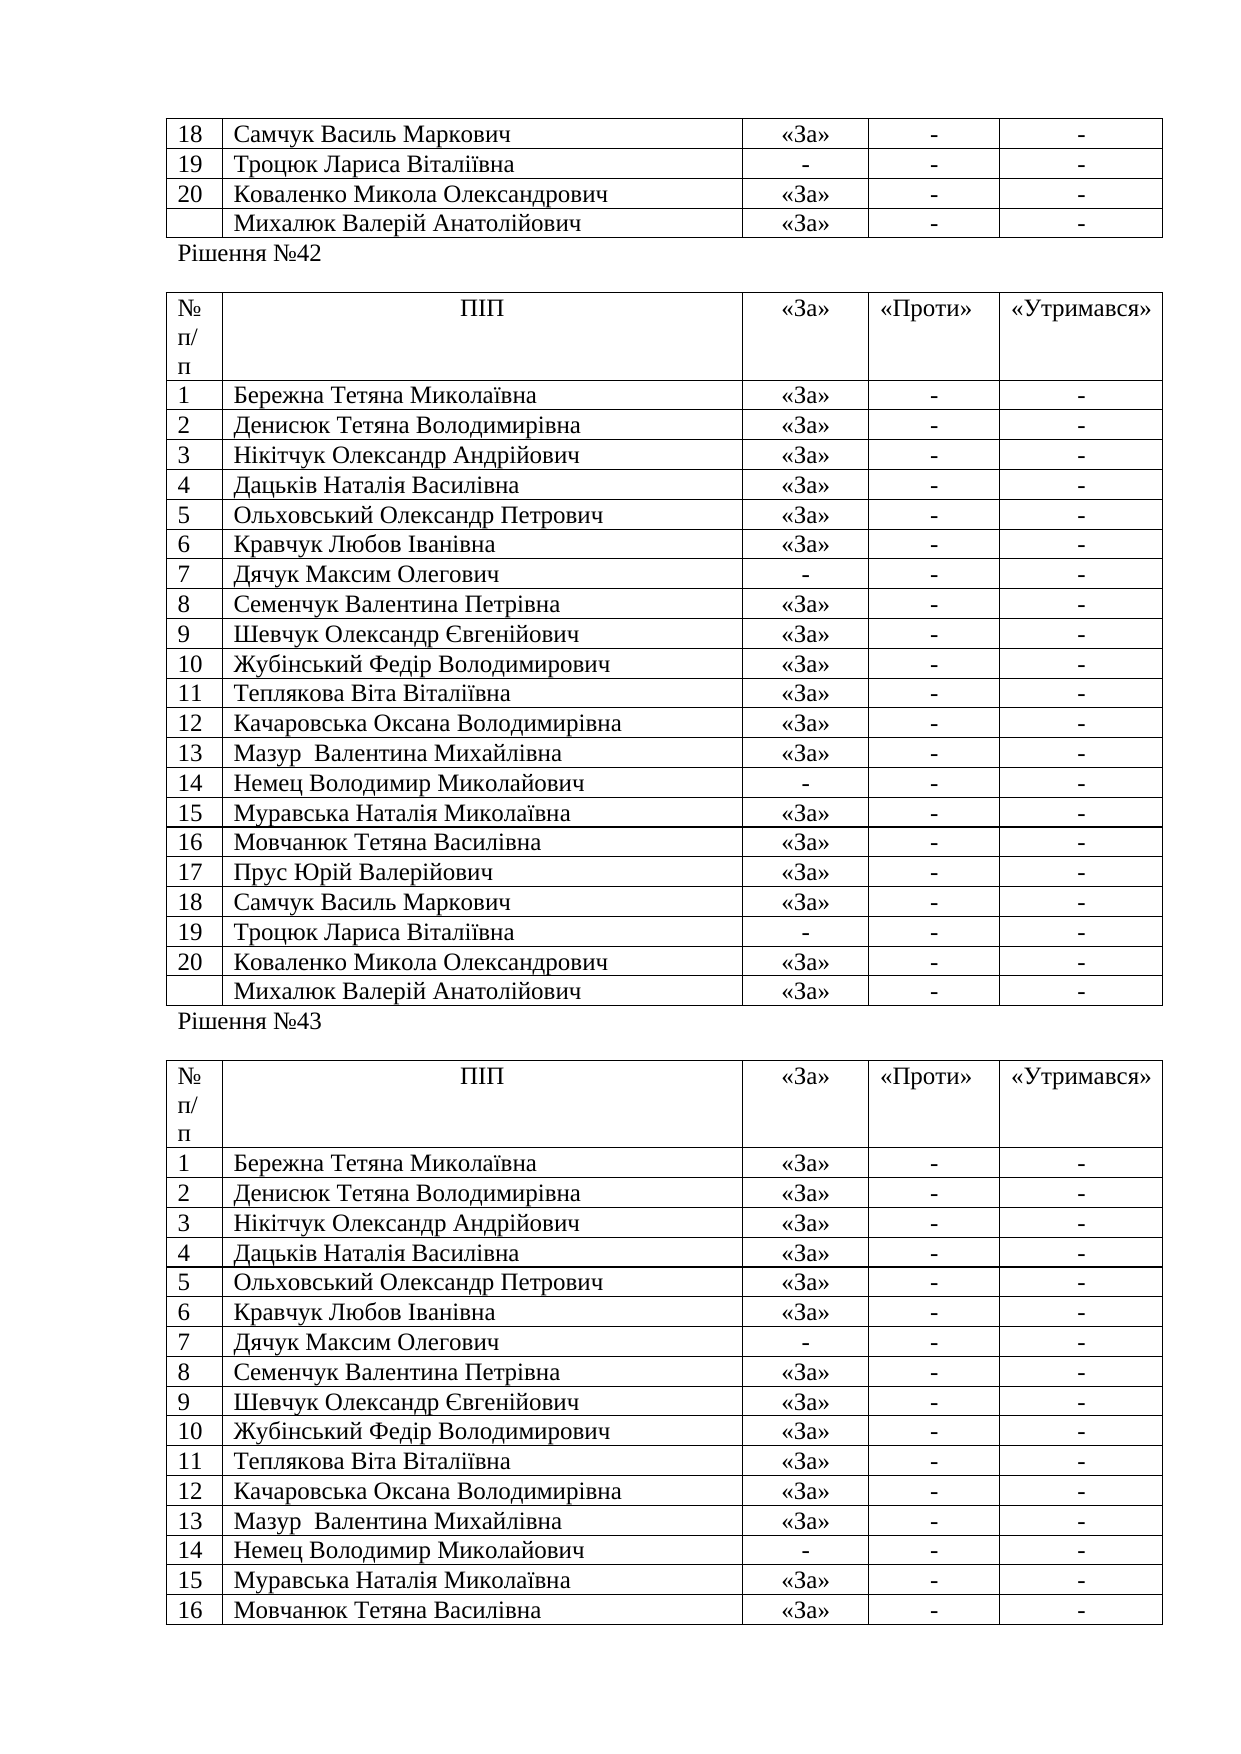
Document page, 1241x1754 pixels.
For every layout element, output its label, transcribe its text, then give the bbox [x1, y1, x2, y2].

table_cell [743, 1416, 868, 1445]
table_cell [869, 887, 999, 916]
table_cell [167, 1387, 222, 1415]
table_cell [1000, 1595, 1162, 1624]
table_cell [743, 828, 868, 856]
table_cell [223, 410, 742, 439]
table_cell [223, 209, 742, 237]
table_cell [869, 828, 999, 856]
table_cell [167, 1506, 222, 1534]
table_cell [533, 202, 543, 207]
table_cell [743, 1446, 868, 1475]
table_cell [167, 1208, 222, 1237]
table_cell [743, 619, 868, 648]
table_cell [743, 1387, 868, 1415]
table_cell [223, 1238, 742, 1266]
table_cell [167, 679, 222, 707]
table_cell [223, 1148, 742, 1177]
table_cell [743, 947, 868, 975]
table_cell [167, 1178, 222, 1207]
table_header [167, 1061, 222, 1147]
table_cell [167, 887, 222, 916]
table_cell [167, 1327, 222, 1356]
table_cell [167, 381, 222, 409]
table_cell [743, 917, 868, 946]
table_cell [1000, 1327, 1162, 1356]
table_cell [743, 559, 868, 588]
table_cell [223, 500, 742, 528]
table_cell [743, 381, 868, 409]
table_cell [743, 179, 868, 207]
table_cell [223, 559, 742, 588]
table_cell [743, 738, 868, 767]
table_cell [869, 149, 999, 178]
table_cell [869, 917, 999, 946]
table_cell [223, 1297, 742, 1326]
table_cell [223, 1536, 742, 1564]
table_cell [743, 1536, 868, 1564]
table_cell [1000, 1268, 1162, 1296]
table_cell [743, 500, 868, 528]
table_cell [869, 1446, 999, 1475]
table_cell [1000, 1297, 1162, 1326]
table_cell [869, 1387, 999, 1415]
text Рішення №42 [177, 238, 1152, 267]
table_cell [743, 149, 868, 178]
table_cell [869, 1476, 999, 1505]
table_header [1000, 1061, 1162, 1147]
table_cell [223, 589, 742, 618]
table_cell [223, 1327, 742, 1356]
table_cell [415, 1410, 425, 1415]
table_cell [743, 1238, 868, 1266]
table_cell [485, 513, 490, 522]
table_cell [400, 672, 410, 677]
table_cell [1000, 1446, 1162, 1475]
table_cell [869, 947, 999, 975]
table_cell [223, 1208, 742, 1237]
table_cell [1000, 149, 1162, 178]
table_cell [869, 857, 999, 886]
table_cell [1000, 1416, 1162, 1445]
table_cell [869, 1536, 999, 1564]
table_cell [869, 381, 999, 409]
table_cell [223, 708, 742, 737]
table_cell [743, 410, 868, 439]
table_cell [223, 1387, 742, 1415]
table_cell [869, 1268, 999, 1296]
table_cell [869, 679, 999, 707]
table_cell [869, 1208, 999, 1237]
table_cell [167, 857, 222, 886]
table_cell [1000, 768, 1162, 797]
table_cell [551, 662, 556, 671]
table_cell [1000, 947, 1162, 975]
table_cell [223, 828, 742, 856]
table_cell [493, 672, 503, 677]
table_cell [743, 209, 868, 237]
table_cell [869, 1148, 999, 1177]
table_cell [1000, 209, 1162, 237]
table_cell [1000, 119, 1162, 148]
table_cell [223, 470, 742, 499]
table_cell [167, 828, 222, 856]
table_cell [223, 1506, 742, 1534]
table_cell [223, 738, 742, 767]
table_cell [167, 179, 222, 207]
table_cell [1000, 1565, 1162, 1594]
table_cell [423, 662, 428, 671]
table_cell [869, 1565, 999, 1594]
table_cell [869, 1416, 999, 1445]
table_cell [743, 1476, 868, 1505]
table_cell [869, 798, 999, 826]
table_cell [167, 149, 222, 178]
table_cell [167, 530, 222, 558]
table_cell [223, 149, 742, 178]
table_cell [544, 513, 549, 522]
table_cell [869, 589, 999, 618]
text Рішення №43 [177, 1006, 1152, 1035]
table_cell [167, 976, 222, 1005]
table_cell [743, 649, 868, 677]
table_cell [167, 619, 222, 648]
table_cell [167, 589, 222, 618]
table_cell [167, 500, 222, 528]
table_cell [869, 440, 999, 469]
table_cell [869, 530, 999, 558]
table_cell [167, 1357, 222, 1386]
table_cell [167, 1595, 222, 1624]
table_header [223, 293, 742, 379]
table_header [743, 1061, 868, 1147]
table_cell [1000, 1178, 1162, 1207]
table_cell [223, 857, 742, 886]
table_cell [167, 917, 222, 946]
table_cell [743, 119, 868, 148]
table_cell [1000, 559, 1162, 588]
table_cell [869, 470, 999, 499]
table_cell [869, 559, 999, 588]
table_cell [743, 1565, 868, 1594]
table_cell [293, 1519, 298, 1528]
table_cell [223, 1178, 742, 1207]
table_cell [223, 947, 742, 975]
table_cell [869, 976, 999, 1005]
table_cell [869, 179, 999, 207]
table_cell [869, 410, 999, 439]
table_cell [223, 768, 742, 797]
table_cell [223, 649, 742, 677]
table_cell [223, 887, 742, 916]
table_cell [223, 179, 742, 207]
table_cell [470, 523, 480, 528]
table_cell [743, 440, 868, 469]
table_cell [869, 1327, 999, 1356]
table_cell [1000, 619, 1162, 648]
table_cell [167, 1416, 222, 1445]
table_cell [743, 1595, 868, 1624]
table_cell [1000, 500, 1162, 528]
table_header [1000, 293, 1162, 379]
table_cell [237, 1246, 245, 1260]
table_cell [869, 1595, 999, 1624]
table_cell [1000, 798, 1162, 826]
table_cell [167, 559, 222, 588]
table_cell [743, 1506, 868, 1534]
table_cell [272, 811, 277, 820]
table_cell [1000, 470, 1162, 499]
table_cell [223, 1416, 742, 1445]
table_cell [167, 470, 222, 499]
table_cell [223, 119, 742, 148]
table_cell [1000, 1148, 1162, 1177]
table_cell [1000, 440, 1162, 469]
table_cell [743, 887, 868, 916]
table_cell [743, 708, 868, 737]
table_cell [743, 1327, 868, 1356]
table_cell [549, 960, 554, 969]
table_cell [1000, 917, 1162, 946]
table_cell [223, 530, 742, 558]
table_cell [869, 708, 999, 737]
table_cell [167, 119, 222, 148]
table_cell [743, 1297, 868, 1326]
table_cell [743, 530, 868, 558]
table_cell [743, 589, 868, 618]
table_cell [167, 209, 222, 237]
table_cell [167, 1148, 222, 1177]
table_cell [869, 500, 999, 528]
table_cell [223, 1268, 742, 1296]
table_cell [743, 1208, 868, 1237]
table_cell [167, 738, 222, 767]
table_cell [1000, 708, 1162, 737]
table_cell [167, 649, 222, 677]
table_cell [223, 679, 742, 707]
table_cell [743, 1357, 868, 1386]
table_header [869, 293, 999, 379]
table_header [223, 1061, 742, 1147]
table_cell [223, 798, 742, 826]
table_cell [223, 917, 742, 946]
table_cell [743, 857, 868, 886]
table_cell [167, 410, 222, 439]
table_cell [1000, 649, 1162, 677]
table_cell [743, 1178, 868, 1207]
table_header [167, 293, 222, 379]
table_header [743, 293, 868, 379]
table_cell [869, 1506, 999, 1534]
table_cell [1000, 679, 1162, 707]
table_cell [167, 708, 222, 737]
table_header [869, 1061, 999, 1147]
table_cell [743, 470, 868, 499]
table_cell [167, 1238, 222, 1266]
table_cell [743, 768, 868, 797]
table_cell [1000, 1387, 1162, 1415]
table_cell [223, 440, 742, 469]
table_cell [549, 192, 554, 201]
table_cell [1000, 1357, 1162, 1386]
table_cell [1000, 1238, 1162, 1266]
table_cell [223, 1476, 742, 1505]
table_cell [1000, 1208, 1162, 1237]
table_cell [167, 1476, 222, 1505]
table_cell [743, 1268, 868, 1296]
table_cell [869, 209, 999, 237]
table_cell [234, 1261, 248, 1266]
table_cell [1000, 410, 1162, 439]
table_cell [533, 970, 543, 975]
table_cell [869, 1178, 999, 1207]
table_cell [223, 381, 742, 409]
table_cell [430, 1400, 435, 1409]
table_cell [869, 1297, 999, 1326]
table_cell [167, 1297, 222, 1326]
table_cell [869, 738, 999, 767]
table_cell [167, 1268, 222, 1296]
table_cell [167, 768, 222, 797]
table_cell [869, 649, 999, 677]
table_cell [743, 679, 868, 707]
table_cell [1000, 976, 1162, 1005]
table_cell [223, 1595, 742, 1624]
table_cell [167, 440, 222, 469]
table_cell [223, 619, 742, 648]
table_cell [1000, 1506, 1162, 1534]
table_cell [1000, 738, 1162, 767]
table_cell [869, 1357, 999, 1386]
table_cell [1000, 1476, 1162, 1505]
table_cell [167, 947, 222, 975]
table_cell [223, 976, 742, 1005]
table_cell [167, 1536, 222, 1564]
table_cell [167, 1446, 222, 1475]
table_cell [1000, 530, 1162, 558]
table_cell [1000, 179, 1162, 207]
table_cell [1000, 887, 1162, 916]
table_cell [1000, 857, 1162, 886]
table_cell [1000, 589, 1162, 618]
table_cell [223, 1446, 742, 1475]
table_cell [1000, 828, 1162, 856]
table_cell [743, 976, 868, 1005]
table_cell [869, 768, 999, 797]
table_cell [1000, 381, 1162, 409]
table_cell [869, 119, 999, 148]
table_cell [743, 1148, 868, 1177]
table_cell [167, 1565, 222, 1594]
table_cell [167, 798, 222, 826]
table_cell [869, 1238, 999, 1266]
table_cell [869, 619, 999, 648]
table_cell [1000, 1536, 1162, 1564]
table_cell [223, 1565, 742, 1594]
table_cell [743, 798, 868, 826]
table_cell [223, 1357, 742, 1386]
